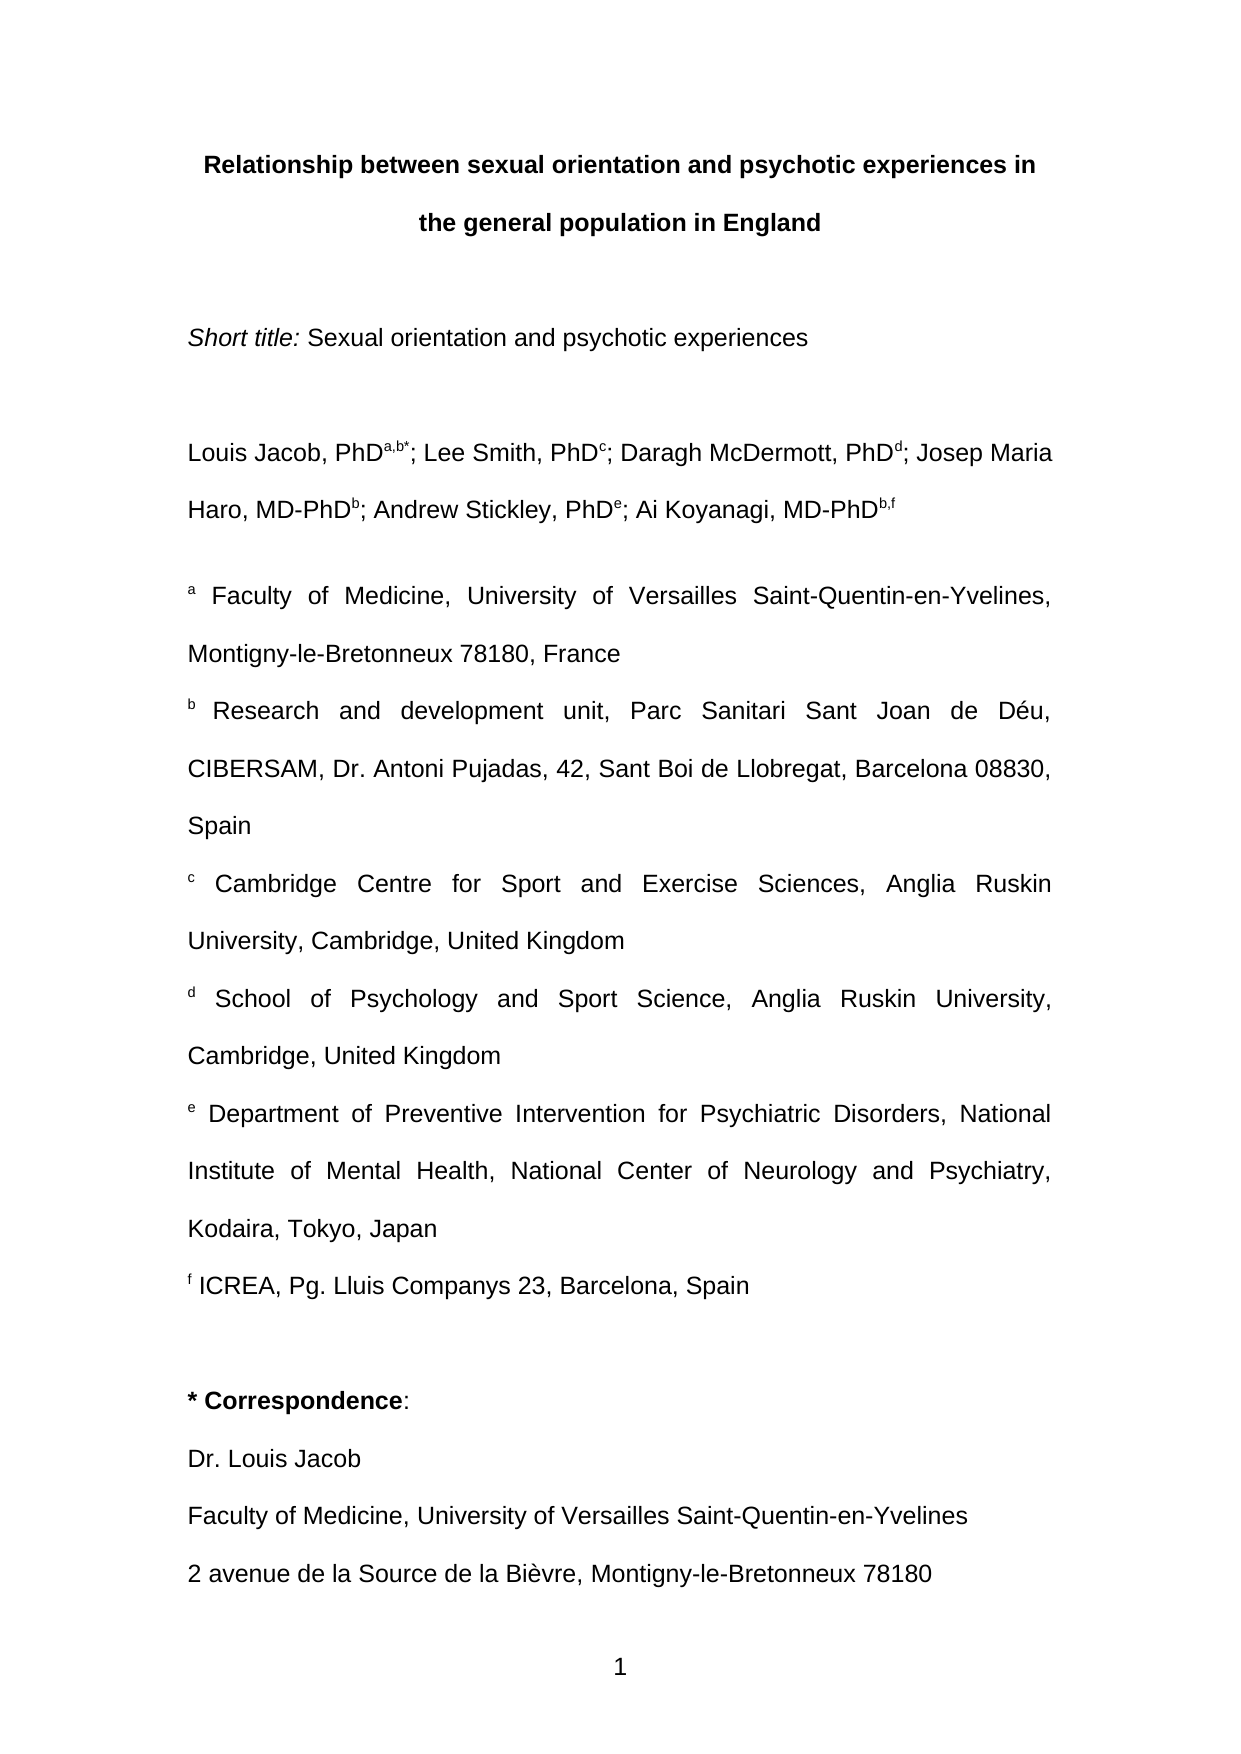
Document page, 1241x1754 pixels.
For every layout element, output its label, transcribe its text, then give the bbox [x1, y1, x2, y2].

text e Department of Preventive Intervention for Psychiatric Disorders, National Institute of Mental Health, National Center of Neurology and Psychiatry, Kodaira, Tokyo, Japan [187, 1099, 1053, 1242]
text 2 avenue de la Source de la Bièvre, Montigny-le-Bretonneux 78180 [187, 1559, 1053, 1587]
text f ICREA, Pg. Lluis Companys 23, Barcelona, Spain [187, 1271, 1053, 1300]
text a Faculty of Medicine, University of Versailles Saint-Quentin-en-Yvelines, Montigny-le-Bretonneux 78180, France [187, 581, 1053, 667]
title Relationship between sexual orientation and psychotic experiences in the general population in England [187, 150, 1053, 236]
text b Research and development unit, Parc Sanitari Sant Joan de Déu, CIBERSAM, Dr. Antoni Pujadas, 42, Sant Boi de Llobregat, Barcelona 08830, Spain [187, 696, 1053, 840]
text Louis Jacob, PhDa,b*; Lee Smith, PhDc; Daragh McDermott, PhDd; Josep Maria Haro, MD-PhDb; Andrew Stickley, PhDe; Ai Koyanagi, MD-PhDb,f [187, 437, 1053, 524]
text d School of Psychology and Sport Science, Anglia Ruskin University, Cambridge, United Kingdom [187, 984, 1053, 1070]
text Dr. Louis Jacob Faculty of Medicine, University of Versailles Saint-Quentin-en-Yvelines [187, 1444, 1053, 1530]
text c Cambridge Centre for Sport and Exercise Sciences, Anglia Ruskin University, Cambridge, United Kingdom [187, 869, 1053, 955]
text * Correspondence: [187, 1386, 1053, 1415]
text Short title: Sexual orientation and psychotic experiences [187, 322, 1053, 351]
